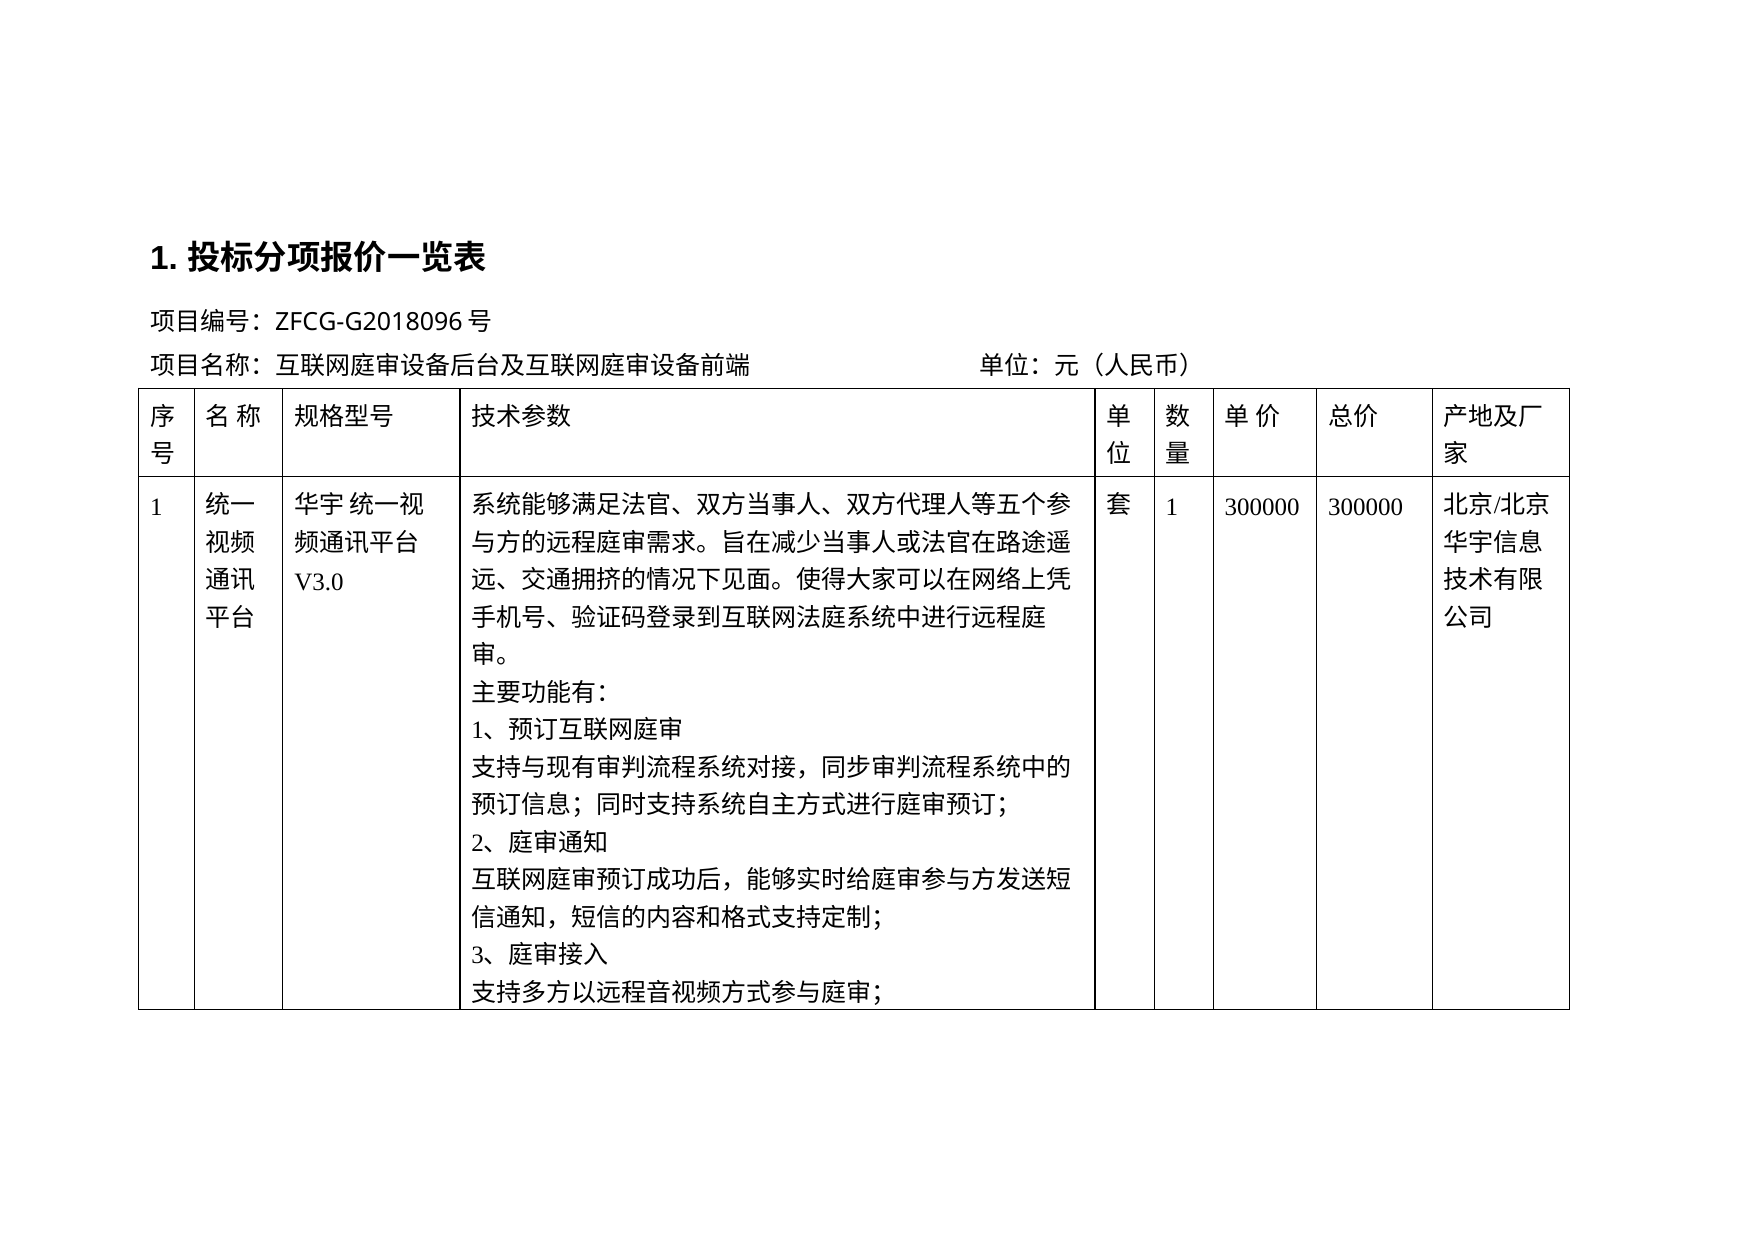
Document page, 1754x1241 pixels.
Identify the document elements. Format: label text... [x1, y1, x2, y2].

table_cell 300000 [1317, 477, 1432, 1008]
table_header 单 位 [1096, 389, 1154, 476]
table_header 产地及厂家 [1433, 389, 1569, 476]
subtitle 投标分项报价一览表 [150, 223, 1604, 288]
text 项目编号：ZFCG-G2018096号 [150, 300, 1604, 338]
table_cell 套 [1096, 477, 1154, 1008]
table_cell 1 [1155, 477, 1213, 1008]
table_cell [461, 477, 1094, 1008]
table_header 总价 [1317, 389, 1432, 476]
table_header 名 称 [195, 389, 282, 476]
table_cell 北京/北京华宇信息技术有限公司 [1433, 477, 1569, 1008]
table_cell 华宇 统一视频通讯平台V3.0 [283, 477, 459, 1008]
table_header 技术参数 [461, 389, 1094, 476]
table_cell 1 [139, 477, 194, 1008]
table_header 单 价 [1214, 389, 1316, 476]
table_header 序号 [139, 389, 194, 476]
table_header 数 量 [1155, 389, 1213, 476]
table_cell 统一视频通讯平台 [195, 477, 282, 1008]
text 项目名称：互联网庭审设备后台及互联网庭审设备前端 单位：元（人民币） [150, 344, 1604, 381]
table_cell 300000 [1214, 477, 1316, 1008]
table_header 规格型号 [283, 389, 459, 476]
